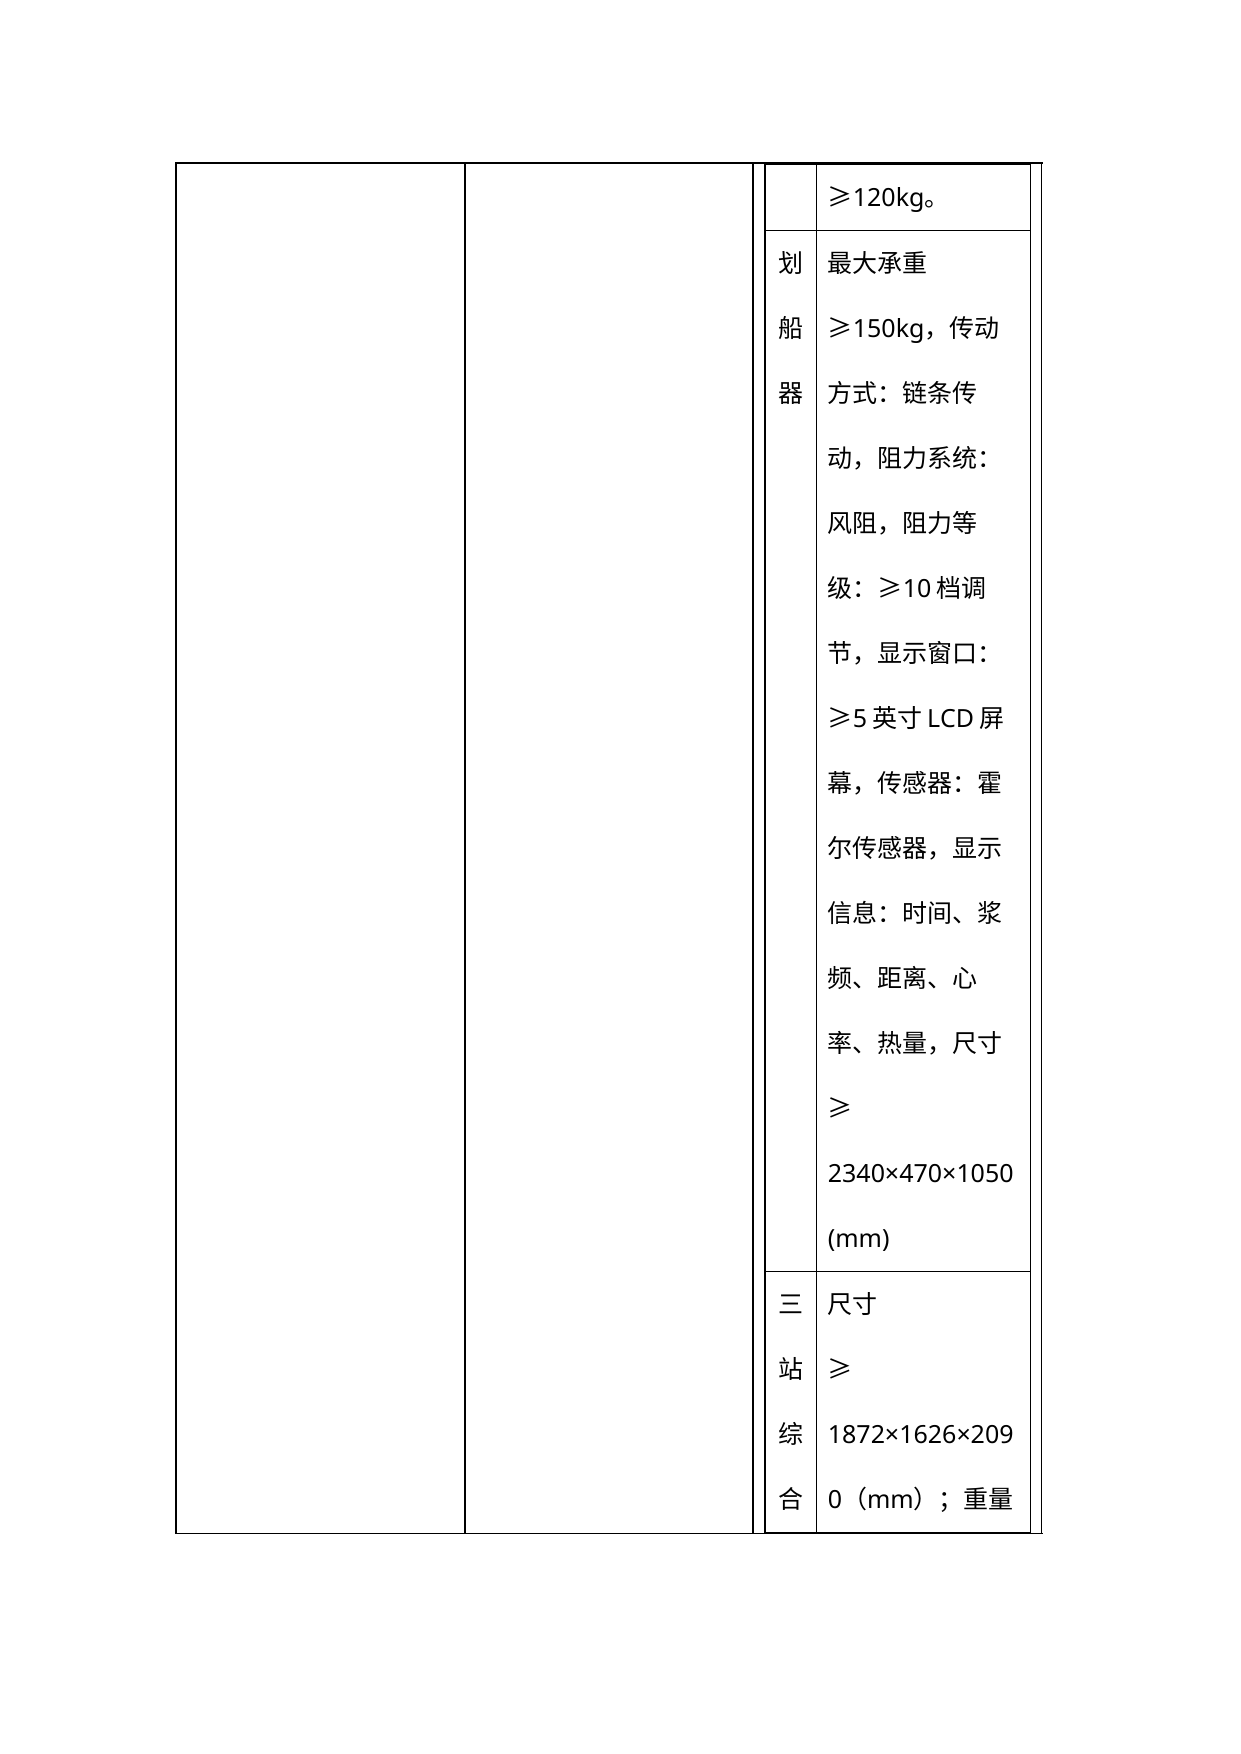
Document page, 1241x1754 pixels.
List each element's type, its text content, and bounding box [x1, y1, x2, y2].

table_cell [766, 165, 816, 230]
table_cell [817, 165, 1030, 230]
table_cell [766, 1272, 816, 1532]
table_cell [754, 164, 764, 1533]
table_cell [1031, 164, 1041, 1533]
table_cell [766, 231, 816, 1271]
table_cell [817, 231, 1030, 1271]
table_cell 1 [177, 164, 464, 1533]
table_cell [817, 1272, 1030, 1532]
table_cell [466, 164, 752, 1533]
